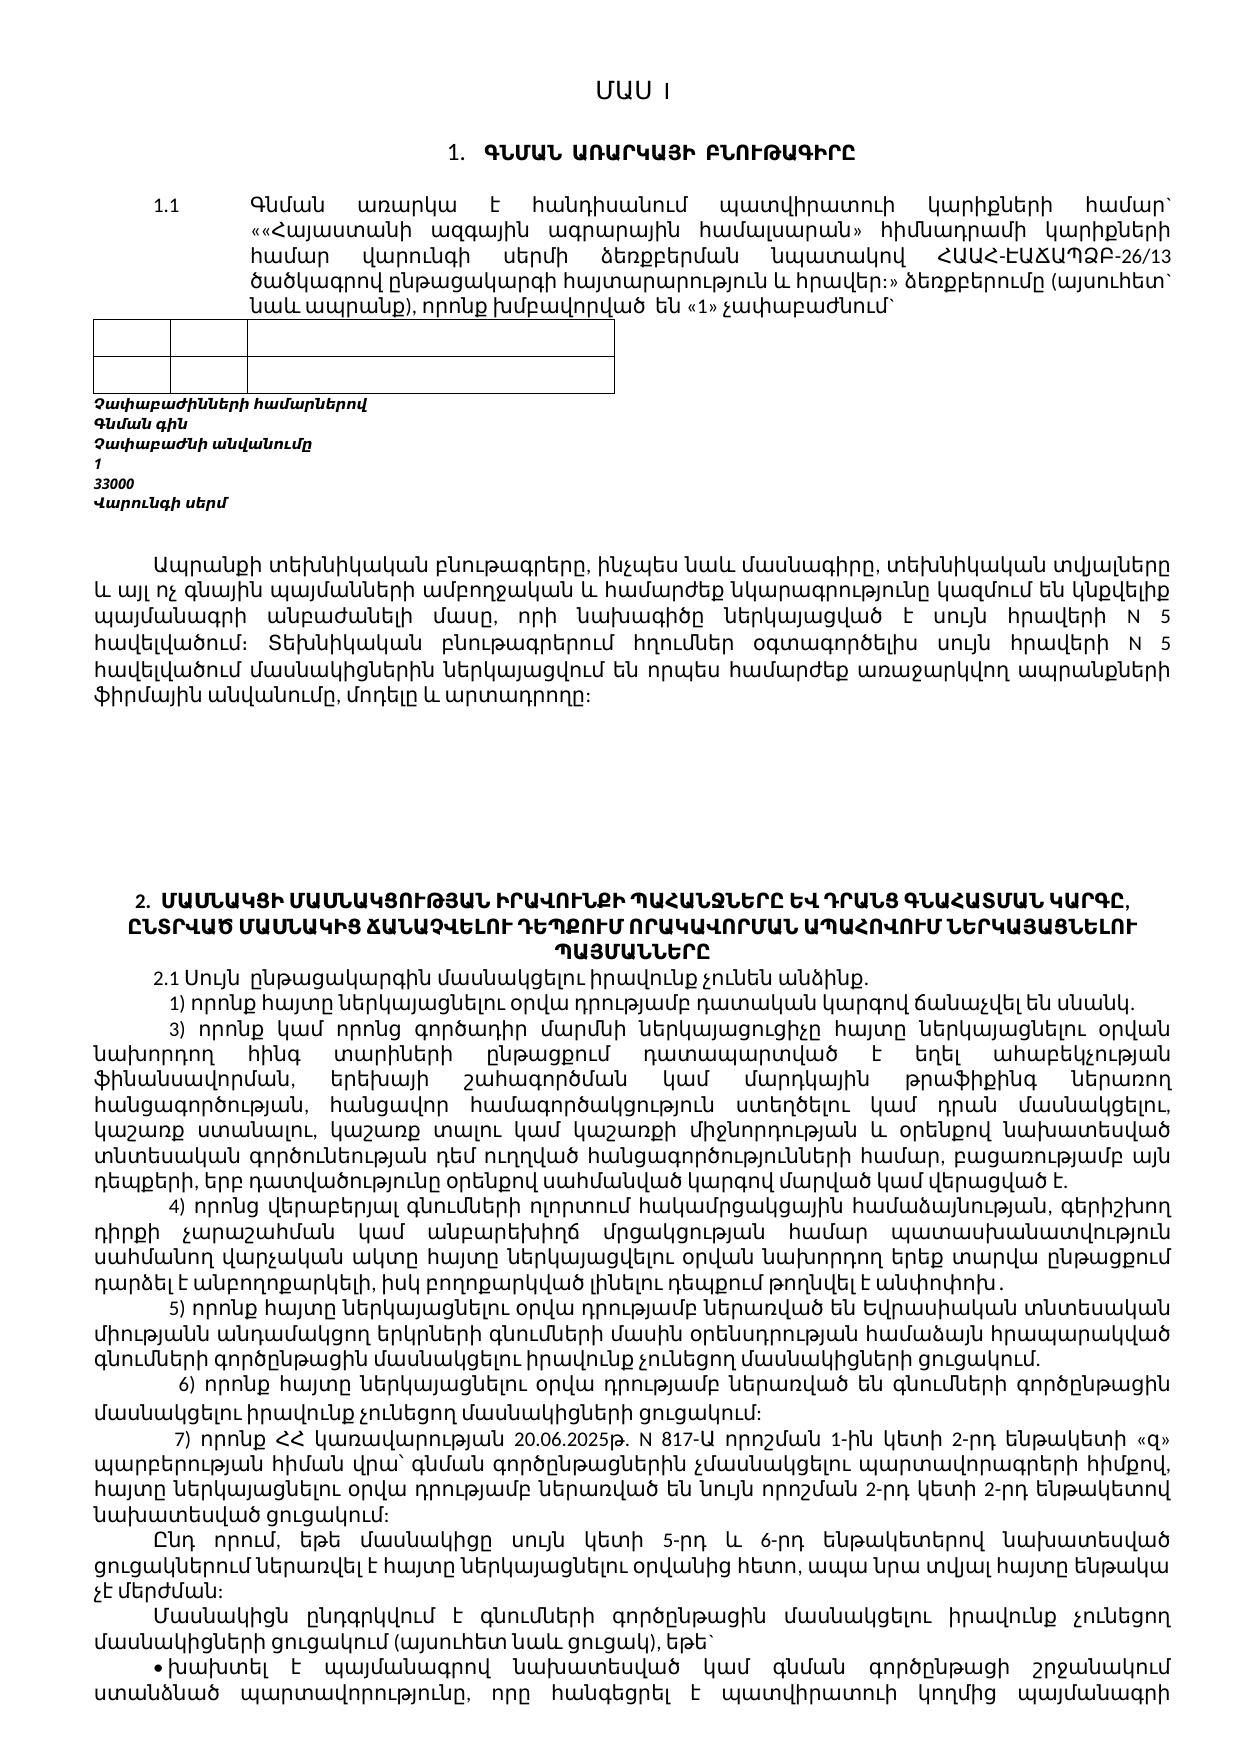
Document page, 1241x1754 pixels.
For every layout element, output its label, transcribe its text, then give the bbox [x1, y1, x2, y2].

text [94, 1654, 1171, 1705]
text 4) որոնց վերաբերյալ գնումների ոլորտում հակամրցակցային համաձայնության, գերիշխող դիրքի չարաշահման կամ անբարեխիղճ մրցակցության համար պատասխանատվություն սահմանող վարչական ակտը հայտը ներկայացվելու օրվան նախորդող երեք տարվա ընթացքում դարձել է անբողոքարկելի, իսկ բողոքարկված լինելու դեպքում թողնվել է անփոփոխ․ [94, 1194, 1171, 1295]
text ՄԱՍ I [94, 75, 1171, 106]
text 7) որոնք ՀՀ կառավարության 20.06.2025թ. N 817-Ա որոշման 1-ին կետի 2-րդ ենթակետի «զ» պարբերության հիման վրա՝ գնման գործընթացներին չմասնակցելու պարտավորագրերի հիմքով, հայտը ներկայացնելու օրվա դրությամբ ներառված են նույն որոշման 2-րդ կետի 2-րդ ենթակետով նախատեսված ցուցակում: [94, 1426, 1171, 1527]
list ԳՆՄԱՆ ԱՌԱՐԿԱՅԻ ԲՆՈՒԹԱԳԻՐԸ [131, 136, 1171, 167]
text 5) որոնք հայտը ներկայացնելու օրվա դրությամբ ներառված են Եվրասիական տնտեսական միությանն անդամակցող երկրների գնումների մասին օրենսդրության համաձայն հրապարակված գնումների գործընթացին մասնակցելու իրավունք չունեցող մասնակիցների ցուցակում. [94, 1295, 1171, 1372]
text 2. ՄԱՍՆԱԿՑԻ ՄԱՍՆԱԿՑՈՒԹՅԱՆ ԻՐԱՎՈՒՆՔԻ ՊԱՀԱՆՋՆԵՐԸ ԵՎ ԴՐԱՆՑ ԳՆԱՀԱՏՄԱՆ ԿԱՐԳԸ, ԸՆՏՐՎԱԾ ՄԱՍՆԱԿԻՑ ՃԱՆԱՉՎԵԼՈՒ ԴԵՊՔՈՒՄ ՈՐԱԿԱՎՈՐՄԱՆ ԱՊԱՀՈՎՈՒՄ ՆԵՐԿԱՅԱՑՆԵԼՈՒ ՊԱՅՄԱՆՆԵՐԸ [94, 889, 1171, 965]
subtitle Գնման առարկա է հանդիսանում պատվիրատուի կարիքների համար` ««Հայաստանի ազգային ագրարային համալսարան» հիմնադրամի կարիքների համար վարունգի սերմի ձեռքբերման նպատակով ՀԱԱՀ-ԷԱՃԱՊՁԲ-26/13 ծածկագրով ընթացակարգի հայտարարություն և հրավեր:» ձեռքբերումը (այսուհետ` նաև ապրանք), որոնք խմբավորված են «1» չափաբաժնում` [153, 192, 1171, 319]
text 1) որոնք հայտը ներկայացնելու օրվա դրությամբ դատական կարգով ճանաչվել են սնանկ. [94, 990, 1171, 1016]
text Ընդ որում, եթե մասնակիցը սույն կետի 5-րդ և 6-րդ ենթակետերով նախատեսված ցուցակներում ներառվել է հայտը ներկայացնելու օրվանից հետո, ապա նրա տվյալ հայտը ենթակա չէ մերժման: [94, 1527, 1171, 1604]
text 2.1 Սույն ընթացակարգին մասնակցելու իրավունք չունեն անձինք. [94, 965, 1171, 990]
text Մասնակիցն ընդգրկվում է գնումների գործընթացին մասնակցելու իրավունք չունեցող մասնակիցների ցուցակում (այսուհետ նաև ցուցակ), եթե` [94, 1604, 1171, 1654]
text 3) որոնք կամ որոնց գործադիր մարմնի ներկայացուցիչը հայտը ներկայացնելու օրվան նախորդող հինգ տարիների ընթացքում դատապարտված է եղել ահաբեկչության ֆինանսավորման, երեխայի շահագործման կամ մարդկային թրաֆիքինգ ներառող հանցագործության, հանցավոր համագործակցություն ստեղծելու կամ դրան մասնակցելու, կաշառք ստանալու, կաշառք տալու կամ կաշառքի միջնորդության և օրենքով նախատեսված տնտեսական գործունեության դեմ ուղղված հանցագործությունների համար, բացառությամբ այն դեպքերի, երբ դատվածությունը օրենքով սահմանված կարգով մարված կամ վերացված է. [94, 1016, 1171, 1194]
text 6) որոնք հայտը ներկայացնելու օրվա դրությամբ ներառված են գնումների գործընթացին մասնակցելու իրավունք չունեցող մասնակիցների ցուցակում: [94, 1372, 1171, 1426]
text Ապրանքի տեխնիկական բնութագրերը, ինչպես նաև մասնագիրը, տեխնիկական տվյալները և այլ ոչ գնային պայմանների ամբողջական և համարժեք նկարագրությունը կազմում են կնքվելիք պայմանագրի անբաժանելի մասը, որի նախագիծը ներկայացված է սույն հրավերի N 5 հավելվածում։ Տեխնիկական բնութագրերում հղումներ օգտագործելիս սույն հրավերի N 5 հավելվածում մասնակիցներին ներկայացվում են որպես համարժեք առաջարկվող ապրանքների ֆիրմային անվանումը, մոդելը և արտադրողը: [94, 552, 1171, 708]
